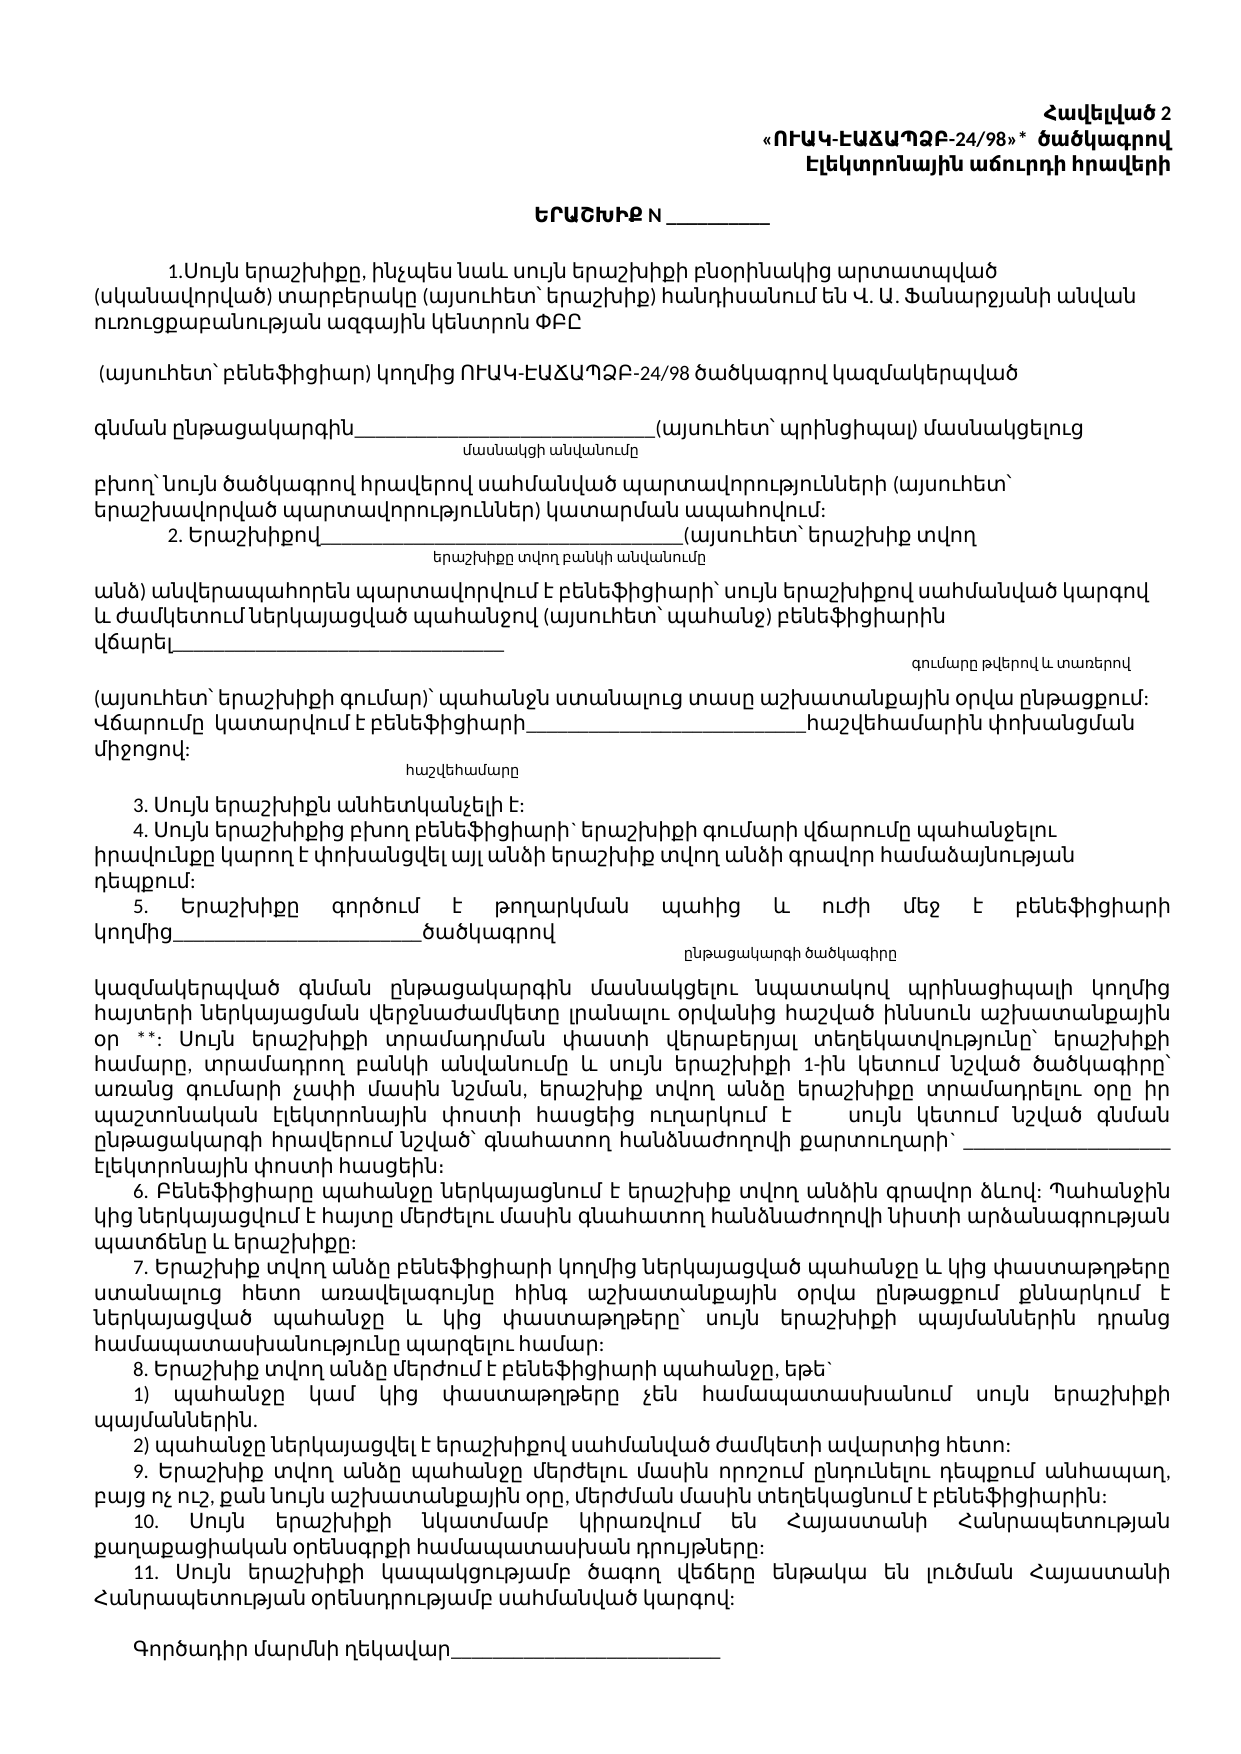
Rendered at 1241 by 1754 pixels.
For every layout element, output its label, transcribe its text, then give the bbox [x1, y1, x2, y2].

text մասնակցի անվանումը [389, 441, 1171, 472]
text երաշխիքը տվող բանկի անվանումը [94, 548, 1171, 578]
text (այսուհետ՝ բենեֆիցիար) կողմից ՈՒԱԿ-ԷԱՃԱՊՁԲ-24/98 ծածկագրով կազմակերպված [94, 360, 1171, 416]
text 4. Սույն երաշխիքից բխող բենեֆիցիարի` երաշխիքի գումարի վճարումը պահանջելու իրավունքը կարող է փոխանցվել այլ անձի երաշխիք տվող անձի գրավոր համաձայնության դեպքում: [94, 817, 1171, 893]
text գնման ընթացակարգին_____________________________(այսուհետ՝ պրինցիպալ) մասնակցելուց [94, 416, 1171, 441]
text Էլեկտրոնային աճուրդի հրավերի [94, 151, 1171, 177]
text 3. Սույն երաշխիքն անհետկանչելի է: [94, 792, 1171, 817]
text 1) պահանջը կամ կից փաստաթղթերը չեն համապատասխանում սույն երաշխիքի պայմաններին. [94, 1382, 1171, 1432]
text (այսուհետ՝ երաշխիքի գումար)՝ պահանջն ստանալուց տասը աշխատանքային օրվա ընթացքում: Վճարումը կատարվում է բենեֆիցիարի___________________________հաշվեհամարին փոխանցման միջոցով: [94, 685, 1171, 761]
text 7. Երաշխիք տվող անձը բենեֆիցիարի կողմից ներկայացված պահանջը և կից փաստաթղթերը ստանալուց հետո առավելագույնը հինգ աշխատանքային օրվա ընթացքում քննարկում է ներկայացված պահանջը և կից փաստաթղթերը՝ սույն երաշխիքի պայմաններին դրանց համապատասխանությունը պարզելու համար: [94, 1254, 1171, 1356]
text 1.Սույն երաշխիքը, ինչպես նաև սույն երաշխիքի բնօրինակից արտատպված (սկանավորված) տարբերակը (այսուհետ՝ երաշխիք) հանդիսանում են Վ. Ա. Ֆանարջյանի անվան ուռուցքաբանության ազգային կենտրոն ՓԲԸ [94, 258, 1171, 334]
text Հավելված 2 [94, 100, 1171, 126]
text ԵՐԱՇԽԻՔ N __________ [94, 202, 1171, 227]
text 9. Երաշխիք տվող անձը պահանջը մերժելու մասին որոշում ընդունելու դեպքում անհապաղ, բայց ոչ ուշ, քան նույն աշխատանքային օրը, մերժման մասին տեղեկացնում է բենեֆիցիարին: [94, 1458, 1171, 1509]
text 8. Երաշխիք տվող անձը մերժում է բենեֆիցիարի պահանջը, եթե` [94, 1356, 1171, 1382]
text «ՈՒԱԿ-ԷԱՃԱՊՁԲ-24/98»* ծածկագրով [94, 126, 1171, 151]
text գումարը թվերով և տառերով [831, 654, 1171, 685]
text 11. Սույն երաշխիքի կապակցությամբ ծագող վեճերը ենթակա են լուծման Հայաստանի Հանրապետության օրենսդրությամբ սահմանված կարգով: [94, 1559, 1171, 1610]
text 2) պահանջը ներկայացվել է երաշխիքով սահմանված ժամկետի ավարտից հետո: [94, 1432, 1171, 1458]
text հաշվեհամարը [94, 761, 1171, 792]
text 5. Երաշխիքը գործում է թողարկման պահից և ուժի մեջ է բենեֆիցիարի կողմից________________________ծածկագրով [94, 893, 1171, 944]
text կազմակերպված գնման ընթացակարգին մասնակցելու նպատակով պրինացիպալի կողմից հայտերի ներկայացման վերջնաժամկետը լրանալու օրվանից հաշված իննսուն աշխատանքային օր **: Սույն երաշխիքի տրամադրման փաստի վերաբերյալ տեղեկատվությունը՝ երաշխիքի համարը, տրամադրող բանկի անվանումը և սույն երաշխիքի 1-ին կետում նշված ծածկագիրը՝ առանց գումարի չափի մասին նշման, երաշխիք տվող անձը երաշխիքը տրամադրելու օրը իր պաշտոնական էլեկտրոնային փոստի հասցեից ուղարկում է սույն կետում նշված գնման ընթացակարգի հրավերում նշված՝ գնահատող հանձնաժողովի քարտուղարի` ____________________ էլեկտրոնային փոստի հասցեին։ [94, 975, 1171, 1178]
text Գործադիր մարմնի ղեկավար__________________________ [94, 1636, 1171, 1661]
text 2. Երաշխիքով___________________________________(այսուհետ՝ երաշխիք տվող [94, 522, 1171, 548]
text 10. Սույն երաշխիքի նկատմամբ կիրառվում են Հայաստանի Հանրապետության քաղաքացիական օրենսգրքի համապատասխան դրույթները: [94, 1509, 1171, 1559]
text անձ) անվերապահորեն պարտավորվում է բենեֆիցիարի՝ սույն երաշխիքով սահմանված կարգով և ժամկետում ներկայացված պահանջով (այսուհետ՝ պահանջ) բենեֆիցիարին վճարել________________________________ [94, 578, 1171, 654]
text ընթացակարգի ծածկագիրը [610, 944, 1171, 975]
text բխող՝ նույն ծածկագրով հրավերով սահմանված պարտավորությունների (այսուհետ՝ երաշխավորված պարտավորություններ) կատարման ապահովում: [94, 472, 1171, 522]
text 6. Բենեֆիցիարը պահանջը ներկայացնում է երաշխիք տվող անձին գրավոր ձևով: Պահանջին կից ներկայացվում է հայտը մերժելու մասին գնահատող հանձնաժողովի նիստի արձանագրության պատճենը և երաշխիքը: [94, 1178, 1171, 1254]
